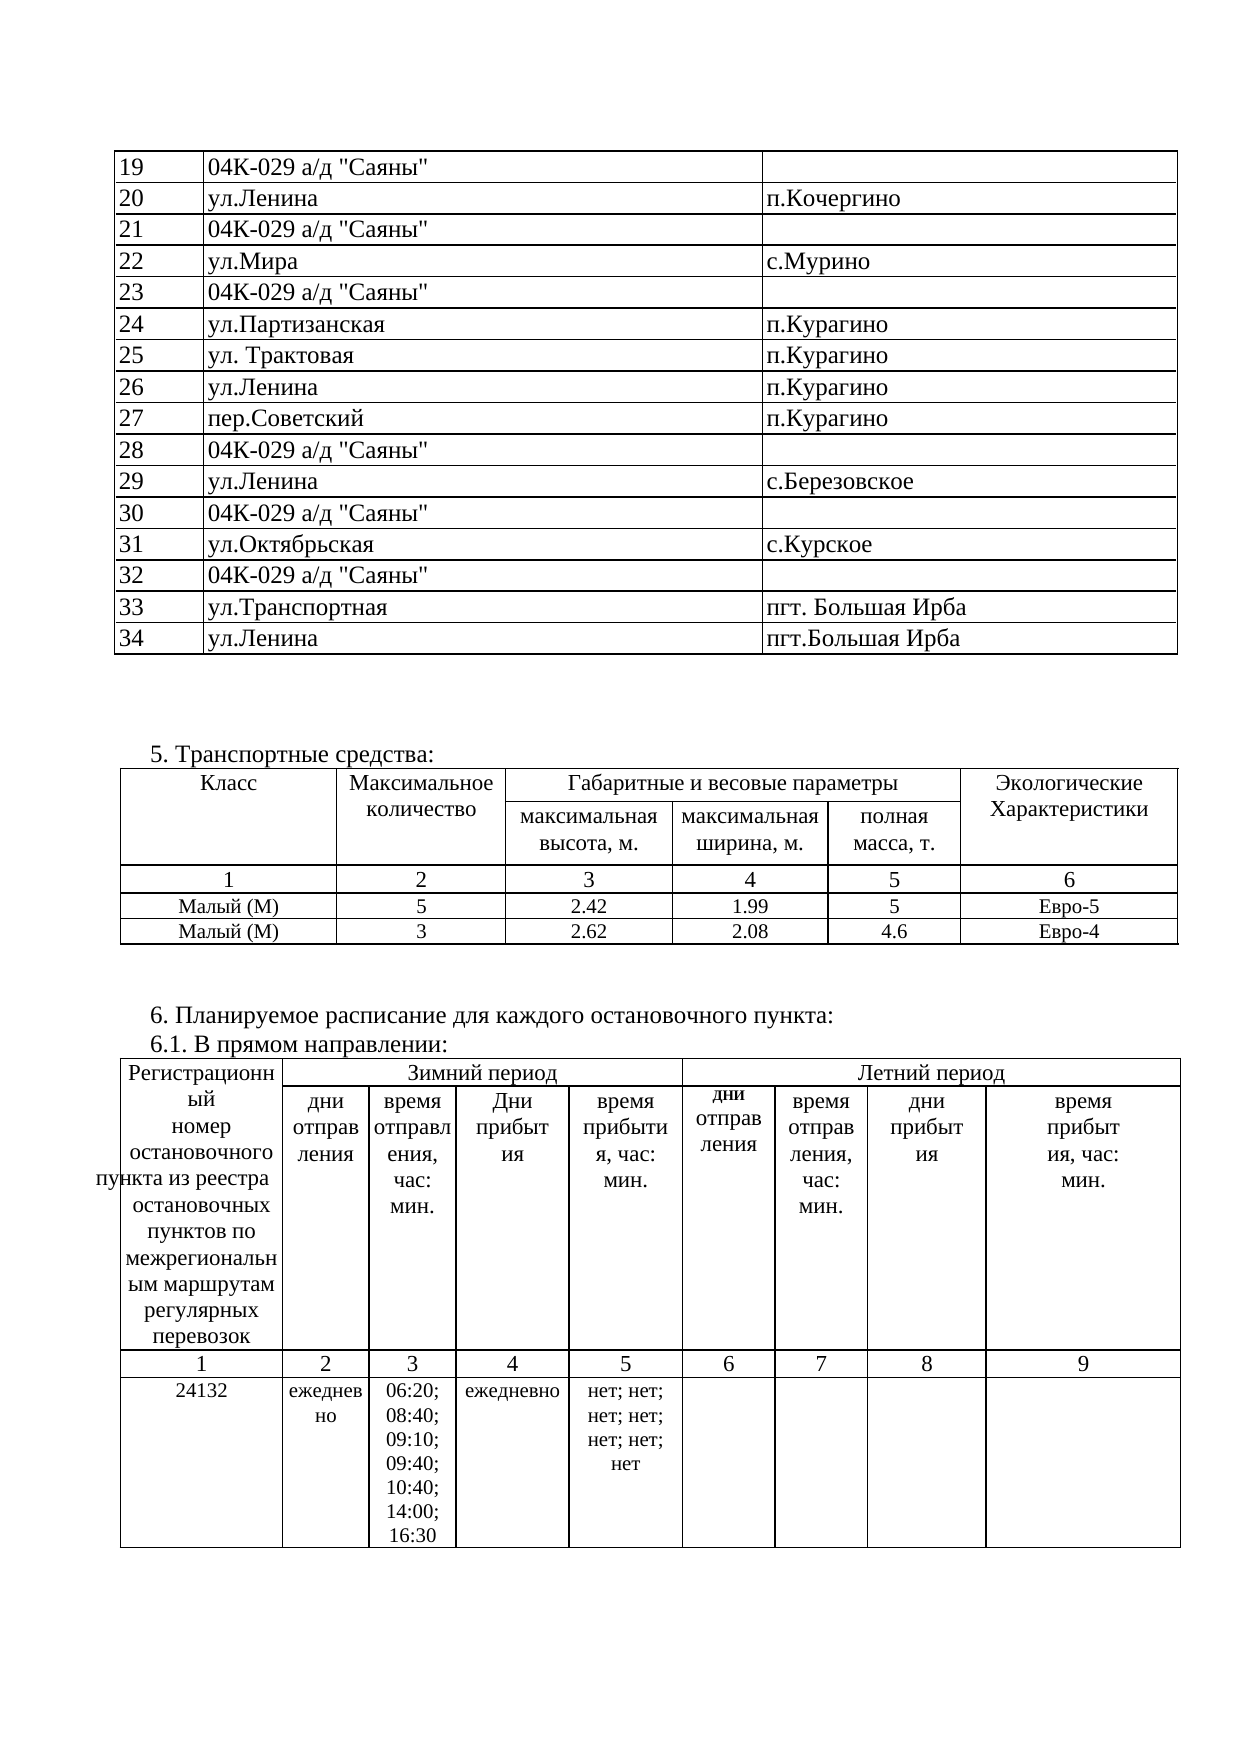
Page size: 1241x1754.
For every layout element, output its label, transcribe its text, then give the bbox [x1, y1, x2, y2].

table_cell 24 [115, 308, 203, 339]
table_cell 2.42 [506, 894, 672, 918]
table_cell ул. Трактовая [204, 340, 762, 370]
text 5. Транспортные средства: [150, 739, 1090, 767]
table_cell [776, 1378, 867, 1547]
table_cell 25 [115, 340, 203, 370]
table_cell 6 [961, 866, 1177, 892]
table_cell п.Курагино [763, 339, 1177, 370]
table_cell 2 [283, 1351, 368, 1377]
table_cell с.Березовское [763, 465, 1177, 496]
table_cell нет; нет; нет; нет; нет; нет; нет [570, 1378, 682, 1547]
table_cell ул.Ленина [204, 623, 762, 653]
table_header Зимний период [283, 1059, 682, 1085]
table_cell 2.08 [673, 919, 827, 943]
table_cell время прибыт ия, час: мин. [987, 1087, 1180, 1349]
table_cell [868, 1378, 985, 1547]
table_cell [763, 559, 1177, 590]
table_cell 5 [570, 1351, 682, 1377]
table_cell 29 [115, 466, 203, 496]
table_cell ул.Транспортная [204, 592, 762, 622]
table_cell [683, 1378, 774, 1547]
table_cell Дни прибыт ия [457, 1087, 568, 1349]
table_cell 30 [115, 497, 203, 527]
table_cell 2 [337, 866, 505, 892]
table_header Летний период [683, 1059, 1180, 1085]
table_cell 19 [115, 152, 203, 181]
table_cell [763, 496, 1177, 527]
table_cell 31 [115, 529, 203, 559]
table_cell 33 [115, 591, 203, 622]
table_cell 04К-029 а/д "Саяны" [204, 498, 762, 527]
table_cell максимальная высота, м. [506, 802, 672, 864]
table_cell 20 [115, 183, 203, 213]
table_cell дни прибыт ия [868, 1087, 985, 1349]
table_cell 3 [337, 919, 505, 943]
table_cell 6 [683, 1351, 774, 1377]
table_cell 04К-029 а/д "Саяны" [204, 152, 762, 181]
table_cell пгт.Большая Ирба [763, 622, 1177, 653]
table_cell п.Курагино [763, 307, 1177, 339]
table_cell 2.62 [506, 919, 672, 943]
table_cell дни отправ ления [283, 1087, 368, 1349]
table_header Класс [121, 769, 336, 864]
table_cell 27 [115, 403, 203, 433]
table_header Габаритные и весовые параметры [506, 769, 960, 801]
table_cell 8 [868, 1351, 985, 1377]
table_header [121, 1059, 282, 1349]
table_cell Малый (М) [121, 894, 336, 918]
table_cell 1.99 [673, 894, 827, 918]
table_header Максимальное количество [337, 769, 505, 864]
table_cell 5 [829, 866, 960, 892]
table_cell время отправ ления, час: мин. [776, 1087, 867, 1349]
text 6.1. В прямом направлении: [150, 1029, 1090, 1057]
table_cell [763, 276, 1177, 307]
table_cell 21 [115, 214, 203, 244]
table_cell ДНИ отправ ления [683, 1087, 774, 1349]
table_cell 04К-029 а/д "Саяны" [204, 561, 762, 590]
table_cell ежедневно [283, 1378, 368, 1547]
table_cell 06:20; 08:40; 09:10; 09:40; 10:40; 14:00; 16:30 [370, 1378, 455, 1547]
table_cell 3 [370, 1351, 455, 1377]
table_cell 5 [337, 894, 505, 918]
table_cell максимальная ширина, м. [673, 802, 827, 864]
table_cell Евро-4 [961, 919, 1177, 943]
table_cell пгт. Большая Ирба [763, 590, 1177, 622]
table_cell 32 [115, 560, 203, 590]
table_cell [987, 1378, 1180, 1547]
table_cell 34 [115, 623, 203, 653]
table_cell 28 [115, 434, 203, 464]
table_cell 4 [457, 1351, 568, 1377]
table_header Экологические Характеристики [961, 769, 1177, 864]
table_cell 24132 [121, 1378, 282, 1547]
table_cell 1 [121, 1351, 282, 1377]
table_cell 1 [121, 866, 336, 892]
table_cell 04К-029 а/д "Саяны" [204, 277, 762, 307]
table_cell время отправл ения, час: мин. [370, 1087, 455, 1349]
table_cell ул.Партизанская [204, 309, 762, 339]
table_cell 5 [829, 894, 960, 918]
table_cell ул.Октябрьская [204, 529, 762, 559]
table_cell [763, 213, 1177, 244]
table_cell полная масса, т. [829, 802, 960, 864]
table_cell пер.Советский [204, 403, 762, 433]
table_cell 23 [115, 277, 203, 307]
table_cell Малый (М) [121, 919, 336, 943]
table_cell 4.6 [829, 919, 960, 943]
table_cell ул.Ленина [204, 372, 762, 402]
table_cell п.Кочергино [763, 181, 1177, 213]
table_cell ул.Ленина [204, 183, 762, 213]
table_cell время прибыти я, час: мин. [570, 1087, 682, 1349]
table_cell ул.Ленина [204, 466, 762, 496]
table_cell п.Курагино [763, 370, 1177, 402]
table_cell 3 [506, 866, 672, 892]
text 6. Планируемое расписание для каждого остановочного пункта: [150, 1000, 1090, 1029]
table_cell ул.Мира [204, 246, 762, 276]
table_cell 22 [115, 245, 203, 276]
table_cell ежедневно [457, 1378, 568, 1547]
table_cell 04К-029 а/д "Саяны" [204, 435, 762, 464]
table_cell с.Курское [763, 528, 1177, 559]
table_cell 4 [673, 866, 827, 892]
table_cell Евро-5 [961, 894, 1177, 918]
table_cell [763, 433, 1177, 464]
table_cell 26 [115, 371, 203, 402]
table_cell с.Мурино [763, 244, 1177, 276]
table_cell [763, 152, 1177, 181]
table_cell 7 [776, 1351, 867, 1377]
table_cell 04К-029 а/д "Саяны" [204, 215, 762, 244]
table_cell п.Курагино [763, 402, 1177, 433]
table_cell 9 [987, 1351, 1180, 1377]
